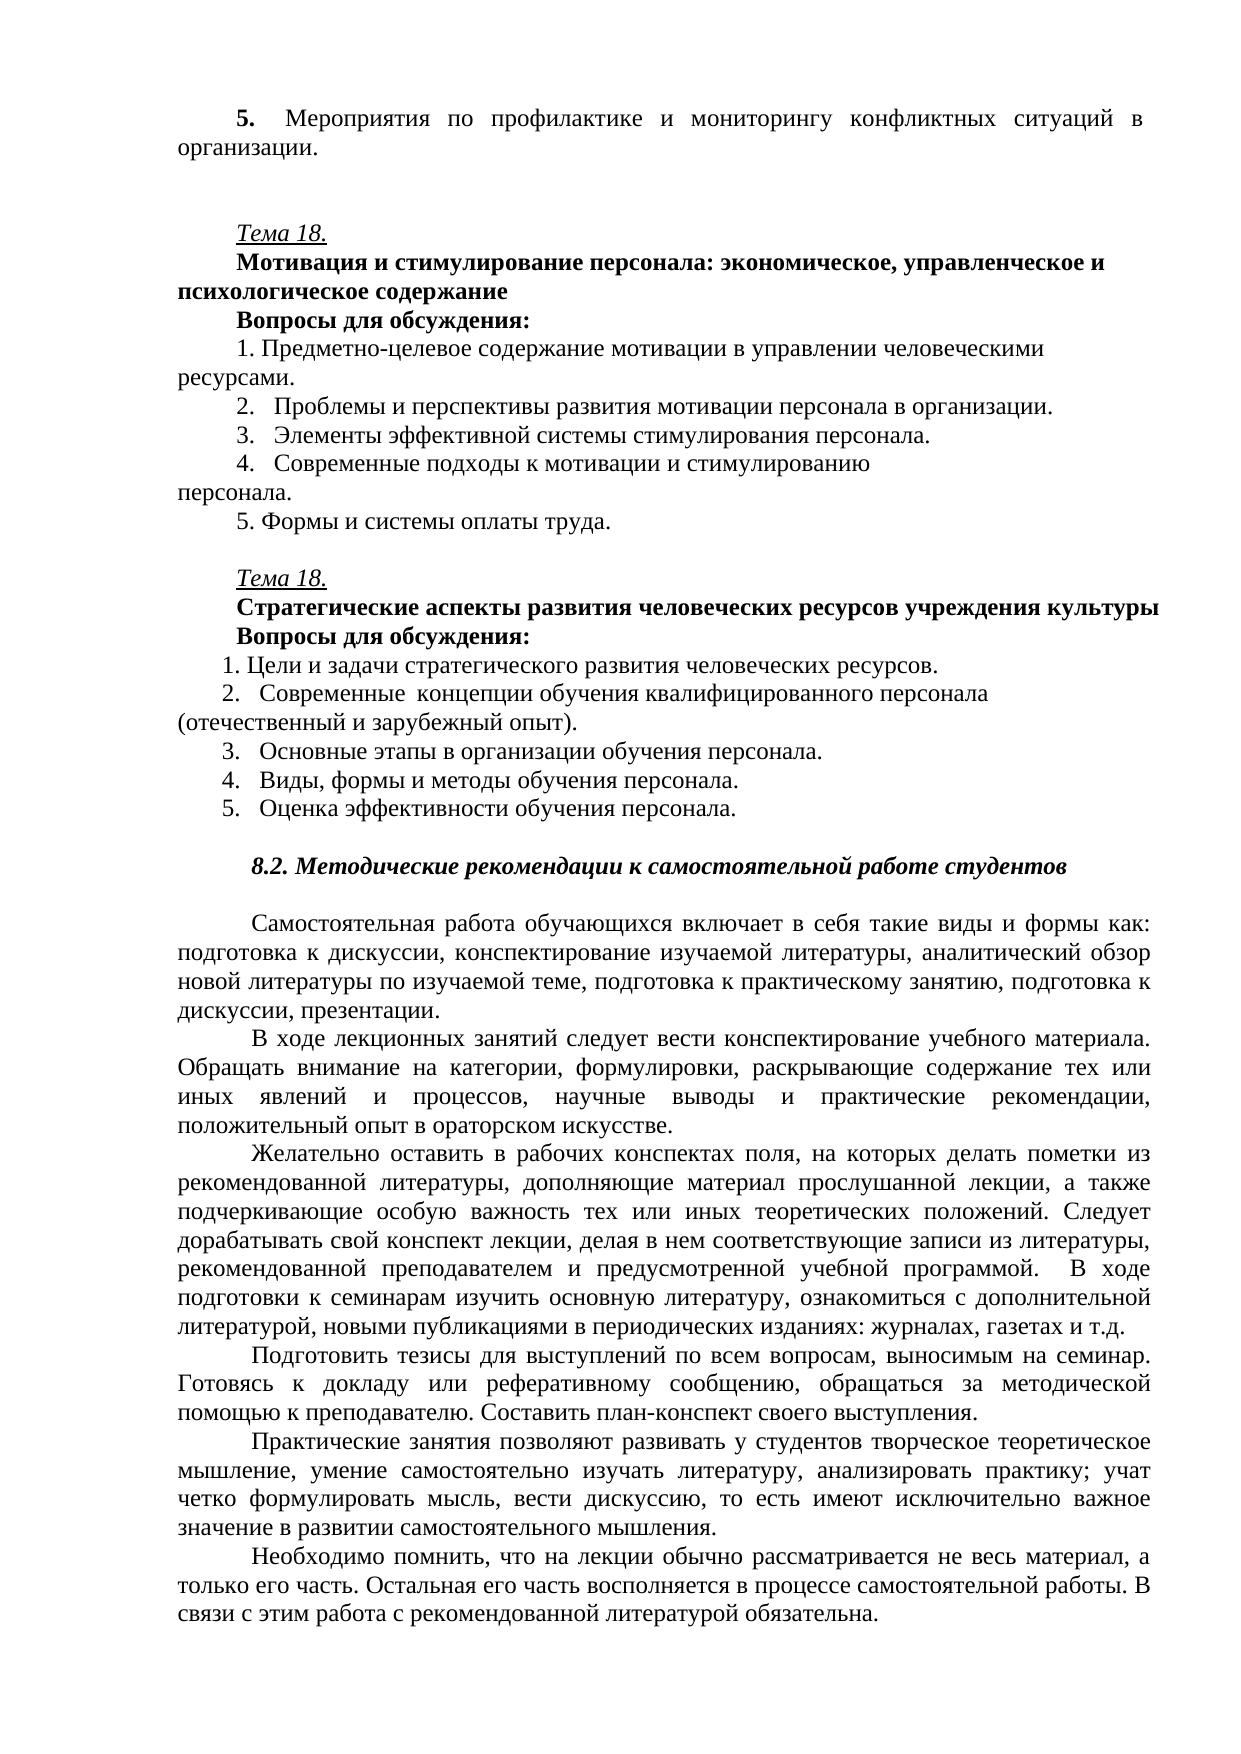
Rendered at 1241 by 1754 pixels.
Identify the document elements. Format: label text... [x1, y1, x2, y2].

text 4. Виды, формы и методы обучения персонала. [177, 765, 1154, 793]
text Желательно оставить в рабочих конспектах поля, на которых делать пометки из рекомендованной литературы, дополняющие материал прослушанной лекции, а также подчеркивающие особую важность тех или иных теоретических положений. Следует дорабатывать свой конспект лекции, делая в нем соответствующие записи из литературы, рекомендованной преподавателем и предусмотренной учебной программой. В ходе подготовки к семинарам изучить основную литературу, ознакомиться с дополнительной литературой, новыми публикациями в периодических изданиях: журналах, газетах и т.д. [177, 1138, 1152, 1340]
text Подготовить тезисы для выступлений по всем вопросам, выносимым на семинар. Готовясь к докладу или реферативному сообщению, обращаться за методической помощью к преподавателю. Составить план-конспект своего выступления. [177, 1340, 1152, 1426]
text 5. Мероприятия по профилактике и мониторингу конфликтных ситуаций в организации. [177, 103, 1143, 161]
text 2. Современные концепции обучения квалифицированного персонала (отечественный и зарубежный опыт). [177, 678, 1154, 736]
text 1. Предметно-целевое содержание мотивации в управлении человеческими ресурсами. [177, 333, 1103, 391]
text Необходимо помнить, что на лекции обычно рассматривается не весь материал, а только его часть. Остальная его часть восполняется в процессе самостоятельной работы. В связи с этим работа с рекомендованной литературой обязательна. [177, 1541, 1152, 1627]
text Вопросы для обсуждения: [177, 621, 1152, 650]
text Мотивация и стимулирование персонала: экономическое, управленческое и психологическое содержание [177, 247, 1152, 305]
text Практические занятия позволяют развивать у студентов творческое теоретическое мышление, умение самостоятельно изучать литературу, анализировать практику; учат четко формулировать мысль, вести дискуссию, то есть имеют исключительно важное значение в развитии самостоятельного мышления. [177, 1426, 1152, 1541]
text 8.2. Методические рекомендации к самостоятельной работе студентов [177, 851, 1152, 880]
text 4. Современные подходы к мотивации и стимулированию персонала. [177, 448, 915, 506]
text 5. Оценка эффективности обучения персонала. [177, 793, 1154, 822]
text Тема 18. [177, 218, 1152, 247]
text В ходе лекционных занятий следует вести конспектирование учебного материала. Обращать внимание на категории, формулировки, раскрывающие содержание тех или иных явлений и процессов, научные выводы и практические рекомендации, положительный опыт в ораторском искусстве. [177, 1023, 1152, 1138]
text 3. Элементы эффективной системы стимулирования персонала. [177, 420, 1154, 448]
text Тема 18. [177, 563, 1152, 592]
text Стратегические аспекты развития человеческих ресурсов учреждения культуры [177, 592, 1167, 621]
text Вопросы для обсуждения: [177, 305, 1152, 333]
text 3. Основные этапы в организации обучения персонала. [177, 736, 1154, 765]
text 2. Проблемы и перспективы развития мотивации персонала в организации. [177, 391, 1103, 420]
text 1. Цели и задачи стратегического развития человеческих ресурсов. [177, 650, 1154, 678]
text 5. Формы и системы оплаты труда. [177, 506, 915, 535]
text Самостоятельная работа обучающихся включает в себя такие виды и формы как: подготовка к дискуссии, конспектирование изучаемой литературы, аналитический обзор новой литературы по изучаемой теме, подготовка к практическому занятию, подготовка к дискуссии, презентации. [177, 908, 1152, 1023]
